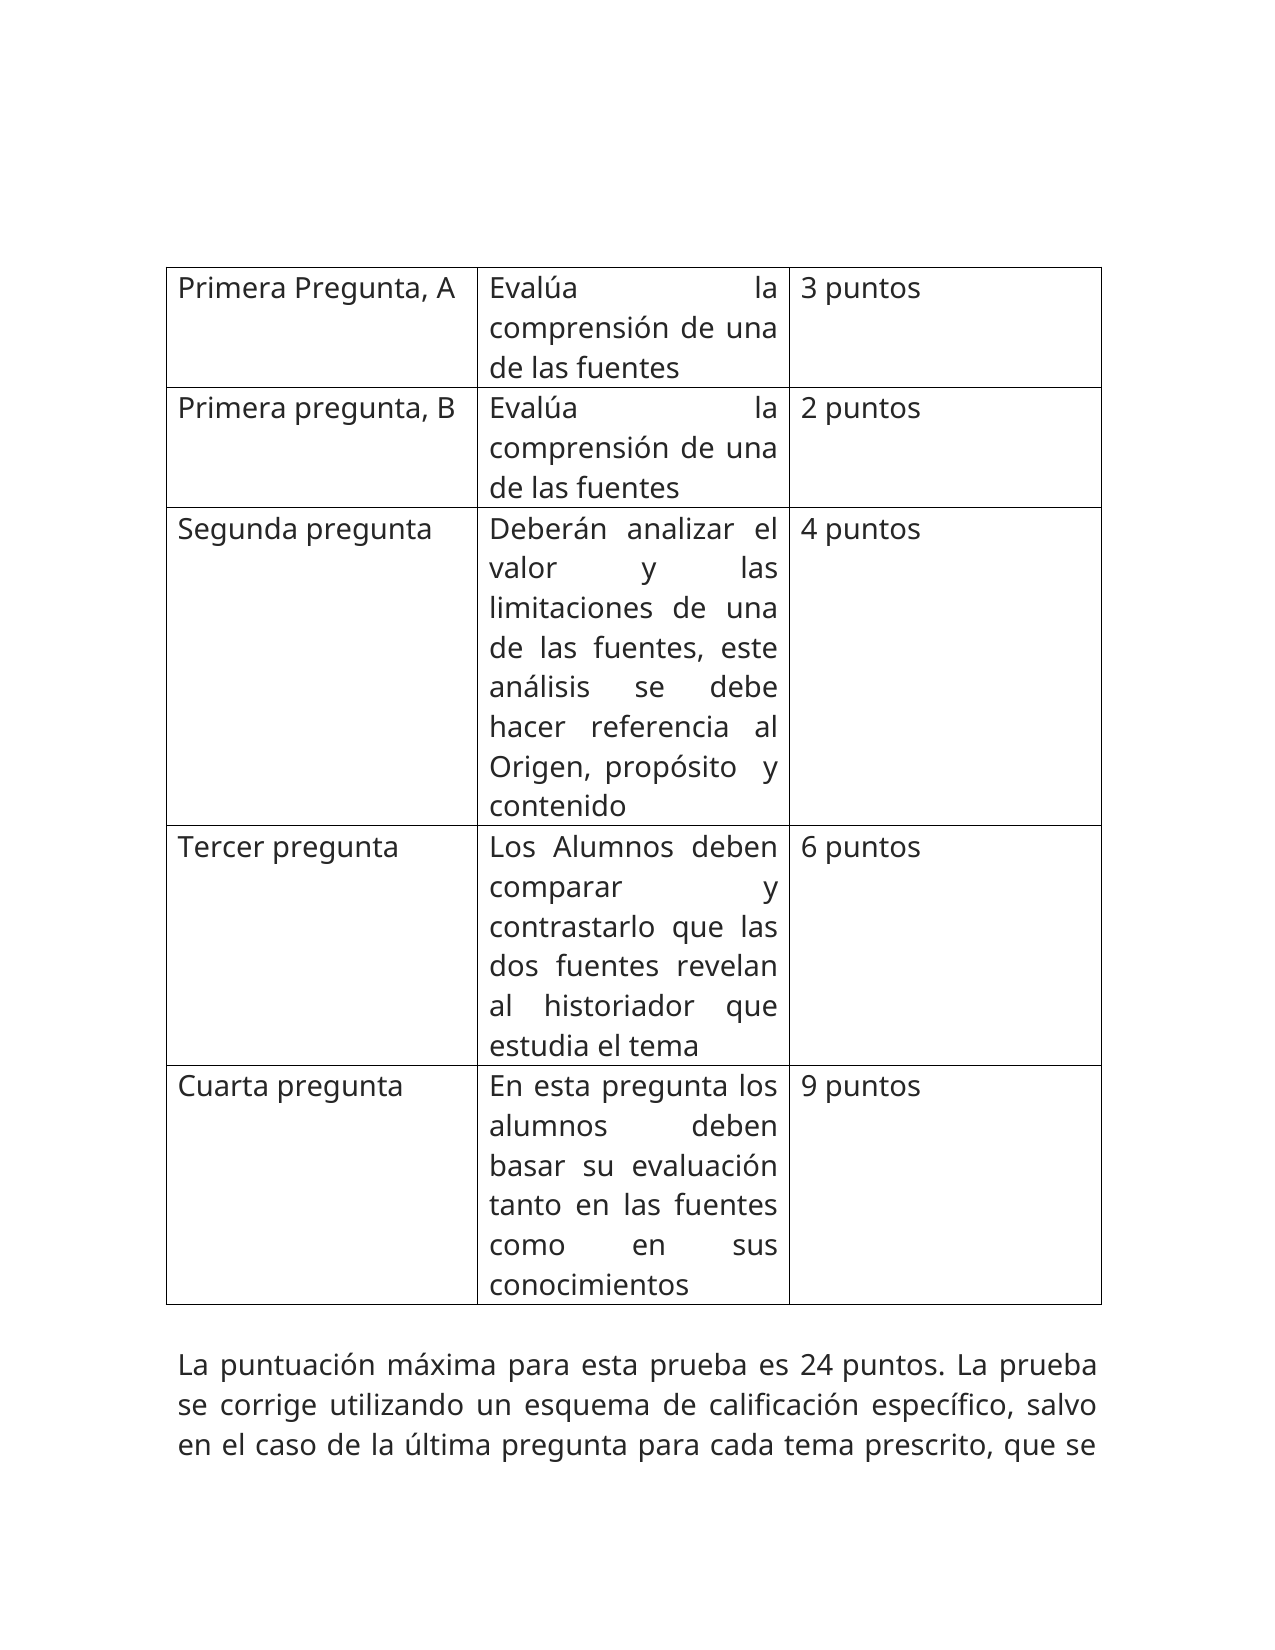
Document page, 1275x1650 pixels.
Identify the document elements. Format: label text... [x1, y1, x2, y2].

table_cell Segunda pregunta [167, 508, 477, 825]
table_cell 2 puntos [790, 388, 1101, 507]
table_cell 6 puntos [790, 826, 1101, 1064]
table_cell Tercer pregunta [167, 826, 477, 1064]
table_header Evalúa la comprensión de una de las fuentes [478, 268, 789, 387]
table_header 3 puntos [790, 268, 1101, 387]
table_cell 4 puntos [790, 508, 1101, 825]
table_cell En esta pregunta los alumnos deben basar su evaluación tanto en las fuentes como en sus conocimientos [478, 1066, 789, 1304]
table_cell Los Alumnos deben comparar y contrastarlo que las dos fuentes revelan al historiador que estudia el tema [478, 826, 789, 1064]
table_cell Evalúa la comprensión de una de las fuentes [478, 388, 789, 507]
table_cell Primera pregunta, B [167, 388, 477, 507]
table_cell Cuarta pregunta [167, 1066, 477, 1304]
table_cell 9 puntos [790, 1066, 1101, 1304]
table_cell Deberán analizar el valor y las limitaciones de una de las fuentes, este análisis se debe hacer referencia al Origen, propósito y contenido [478, 508, 789, 825]
table_header Primera Pregunta, A [167, 268, 477, 387]
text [177, 1344, 1098, 1463]
